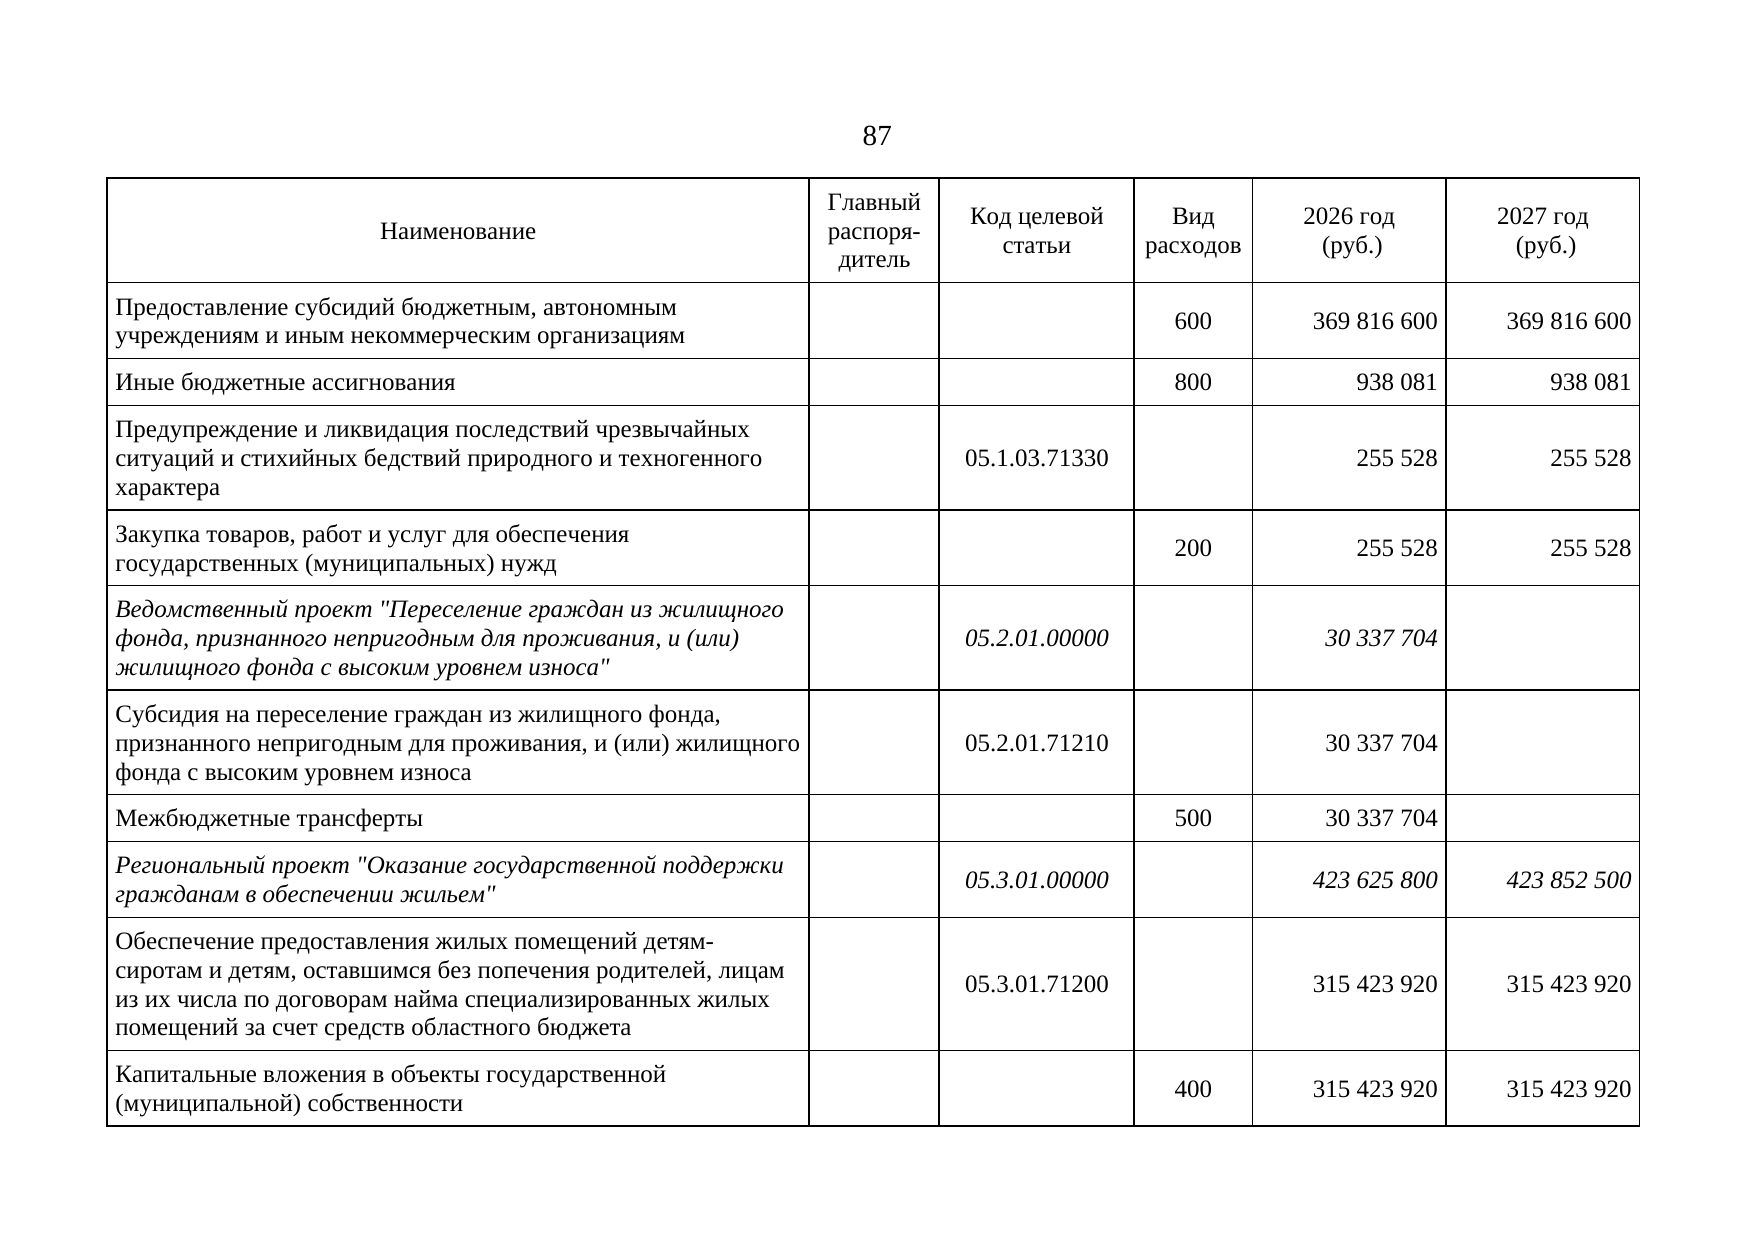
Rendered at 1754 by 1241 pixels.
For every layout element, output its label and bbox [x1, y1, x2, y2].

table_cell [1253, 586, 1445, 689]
table_header [1447, 179, 1639, 282]
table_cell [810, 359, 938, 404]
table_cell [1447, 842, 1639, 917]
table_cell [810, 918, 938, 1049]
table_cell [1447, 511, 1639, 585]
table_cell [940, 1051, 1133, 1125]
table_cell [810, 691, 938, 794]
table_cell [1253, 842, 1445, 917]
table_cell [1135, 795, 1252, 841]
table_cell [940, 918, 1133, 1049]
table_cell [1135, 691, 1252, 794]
table_header [810, 179, 938, 282]
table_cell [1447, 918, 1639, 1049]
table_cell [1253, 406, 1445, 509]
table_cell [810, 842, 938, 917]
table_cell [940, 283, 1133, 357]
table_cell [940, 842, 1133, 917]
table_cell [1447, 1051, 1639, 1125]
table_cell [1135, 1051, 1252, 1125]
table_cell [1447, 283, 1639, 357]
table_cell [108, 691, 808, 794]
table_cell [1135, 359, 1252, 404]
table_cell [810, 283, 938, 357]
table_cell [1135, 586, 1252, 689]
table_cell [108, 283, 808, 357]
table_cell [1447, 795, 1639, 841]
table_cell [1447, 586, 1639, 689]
table_header [1135, 179, 1252, 282]
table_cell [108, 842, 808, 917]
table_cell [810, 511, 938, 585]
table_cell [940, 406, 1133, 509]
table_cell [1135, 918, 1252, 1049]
table_header [108, 179, 808, 282]
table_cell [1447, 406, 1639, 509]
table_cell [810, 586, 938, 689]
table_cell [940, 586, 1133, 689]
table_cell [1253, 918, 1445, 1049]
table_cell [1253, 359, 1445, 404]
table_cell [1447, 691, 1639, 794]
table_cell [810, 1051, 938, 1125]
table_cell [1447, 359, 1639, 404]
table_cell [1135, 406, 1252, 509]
table_header [940, 179, 1133, 282]
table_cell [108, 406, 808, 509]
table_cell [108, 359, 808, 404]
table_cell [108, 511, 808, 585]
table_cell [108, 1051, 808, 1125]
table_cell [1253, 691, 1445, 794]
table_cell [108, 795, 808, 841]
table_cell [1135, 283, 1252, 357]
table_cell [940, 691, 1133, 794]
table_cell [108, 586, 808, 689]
table_header [1253, 179, 1445, 282]
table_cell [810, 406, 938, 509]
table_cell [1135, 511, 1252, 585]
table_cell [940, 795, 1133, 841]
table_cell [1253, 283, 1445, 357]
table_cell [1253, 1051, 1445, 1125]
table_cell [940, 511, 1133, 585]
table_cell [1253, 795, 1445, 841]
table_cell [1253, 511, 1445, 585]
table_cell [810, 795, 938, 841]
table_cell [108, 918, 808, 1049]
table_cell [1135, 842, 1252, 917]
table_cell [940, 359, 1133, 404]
